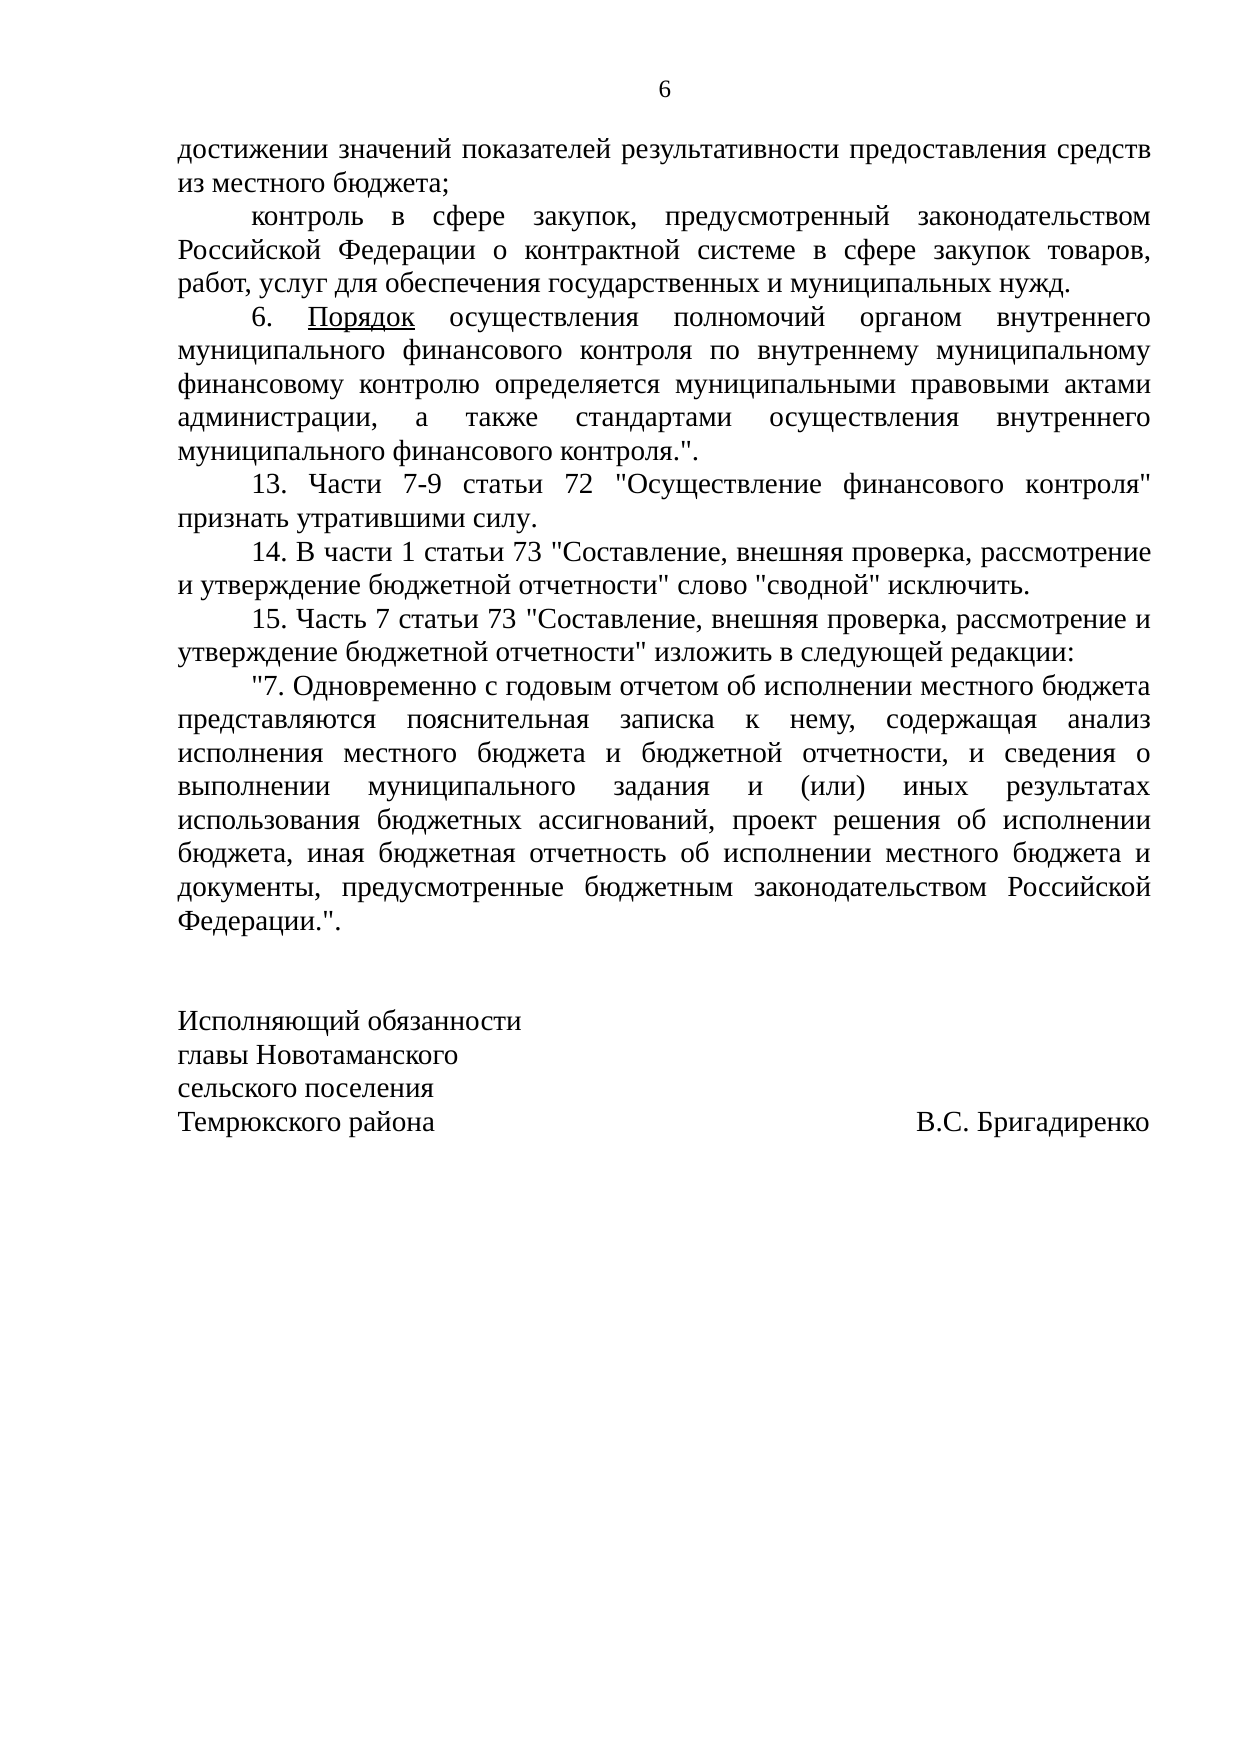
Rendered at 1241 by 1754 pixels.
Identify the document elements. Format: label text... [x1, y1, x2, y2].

text контроль в сфере закупок, предусмотренный законодательством Российской Федерации о контрактной системе в сфере закупок товаров, работ, услуг для обеспечения государственных и муниципальных нужд. [177, 198, 1152, 299]
text Темрюкского района В.С. Бригадиренко [177, 1104, 1152, 1137]
text 6. Порядок осуществления полномочий органом внутреннего муниципального финансового контроля по внутреннему муниципальному финансовому контролю определяется муниципальными правовыми актами администрации, а также стандартами осуществления внутреннего муниципального финансового контроля.". [177, 299, 1152, 467]
text 14. В части 1 статьи 73 "Составление, внешняя проверка, рассмотрение и утверждение бюджетной отчетности" слово "сводной" исключить. [177, 534, 1152, 601]
text Исполняющий обязанности [177, 1003, 1152, 1037]
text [177, 131, 1152, 198]
text 15. Часть 7 статьи 73 "Составление, внешняя проверка, рассмотрение и утверждение бюджетной отчетности" изложить в следующей редакции: [177, 601, 1152, 668]
text главы Новотаманского [177, 1037, 1152, 1070]
text 13. Части 7-9 статьи 72 "Осуществление финансового контроля" признать утратившими силу. [177, 467, 1152, 534]
text "7. Одновременно с годовым отчетом об исполнении местного бюджета представляются пояснительная записка к нему, содержащая анализ исполнения местного бюджета и бюджетной отчетности, и сведения о выполнении муниципального задания и (или) иных результатах использования бюджетных ассигнований, проект решения об исполнении бюджета, иная бюджетная отчетность об исполнении местного бюджета и документы, предусмотренные бюджетным законодательством Российской Федерации.". [177, 668, 1152, 936]
text сельского поселения [177, 1070, 1152, 1104]
